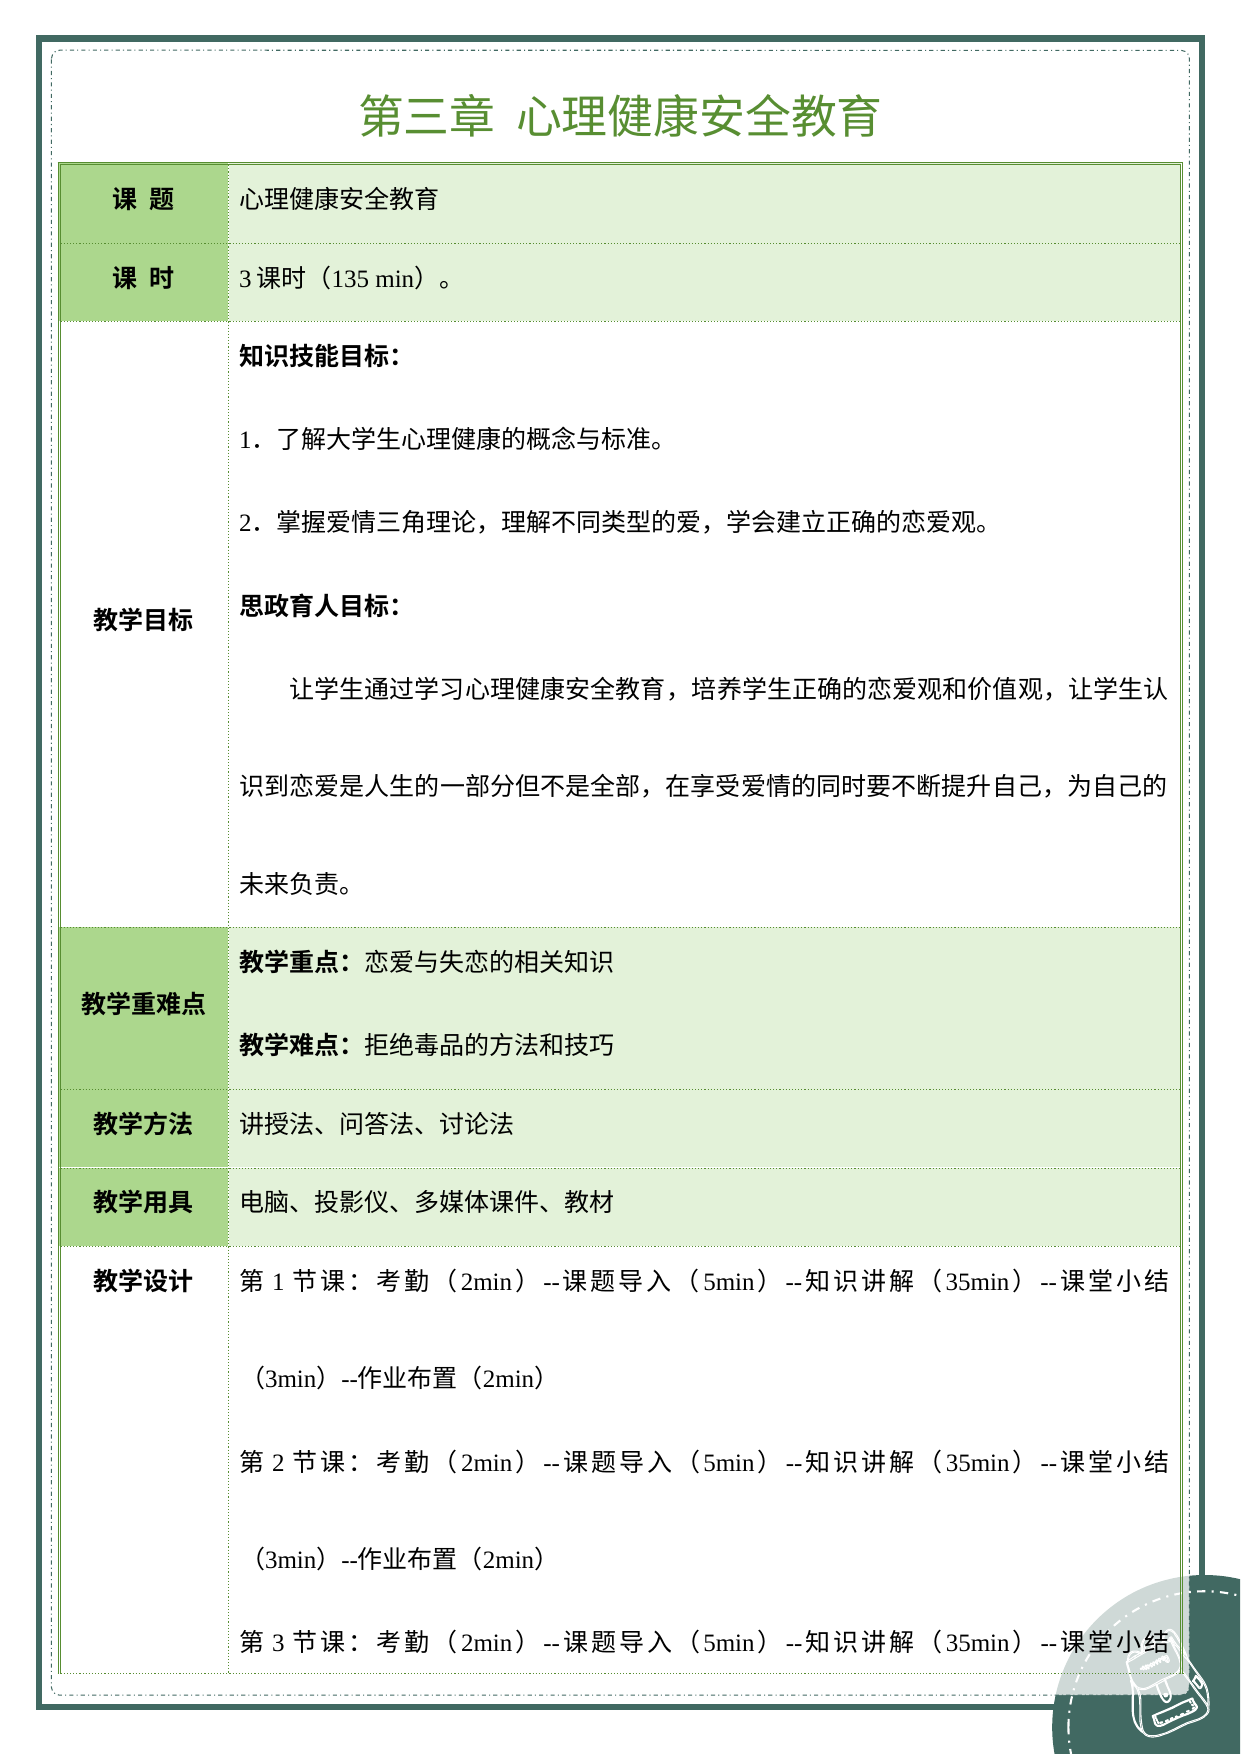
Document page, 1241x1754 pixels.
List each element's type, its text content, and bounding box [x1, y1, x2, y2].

table_cell 教学设计 [61, 1246, 228, 1673]
table_header 课 题 [61, 165, 228, 243]
table_cell 教学目标 [61, 321, 228, 927]
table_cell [229, 1246, 1180, 1673]
text 第三章 心理健康安全教育 [6, 64, 1234, 162]
table_cell 知识技能目标： 1．了解大学生心理健康的概念与标准。 2．掌握爱情三角理论，理解不同类型的爱，学会建立正确的恋爱观。 思政育人目标： 让学生通过学习心理健康安全教育，培养学生正确的恋爱观和价值观，让学生认识到恋爱是人生的一部分但不是全部，在享受爱情的同时要不断提升自己，为自己的未来负责。 [229, 321, 1180, 927]
table_cell 3课时（135 min）。 [229, 243, 1180, 321]
table_cell 课 时 [61, 243, 228, 321]
table_header 心理健康安全教育 [229, 165, 1180, 243]
table_cell 教学方法 [61, 1089, 228, 1167]
table_cell 教学用具 [61, 1168, 228, 1246]
table_cell 讲授法、问答法、讨论法 [229, 1089, 1180, 1167]
table_cell 教学重点：恋爱与失恋的相关知识 教学难点：拒绝毒品的方法和技巧 [229, 927, 1180, 1089]
table_cell 教学重难点 [61, 927, 228, 1089]
table_cell 电脑、投影仪、多媒体课件、教材 [229, 1168, 1180, 1246]
